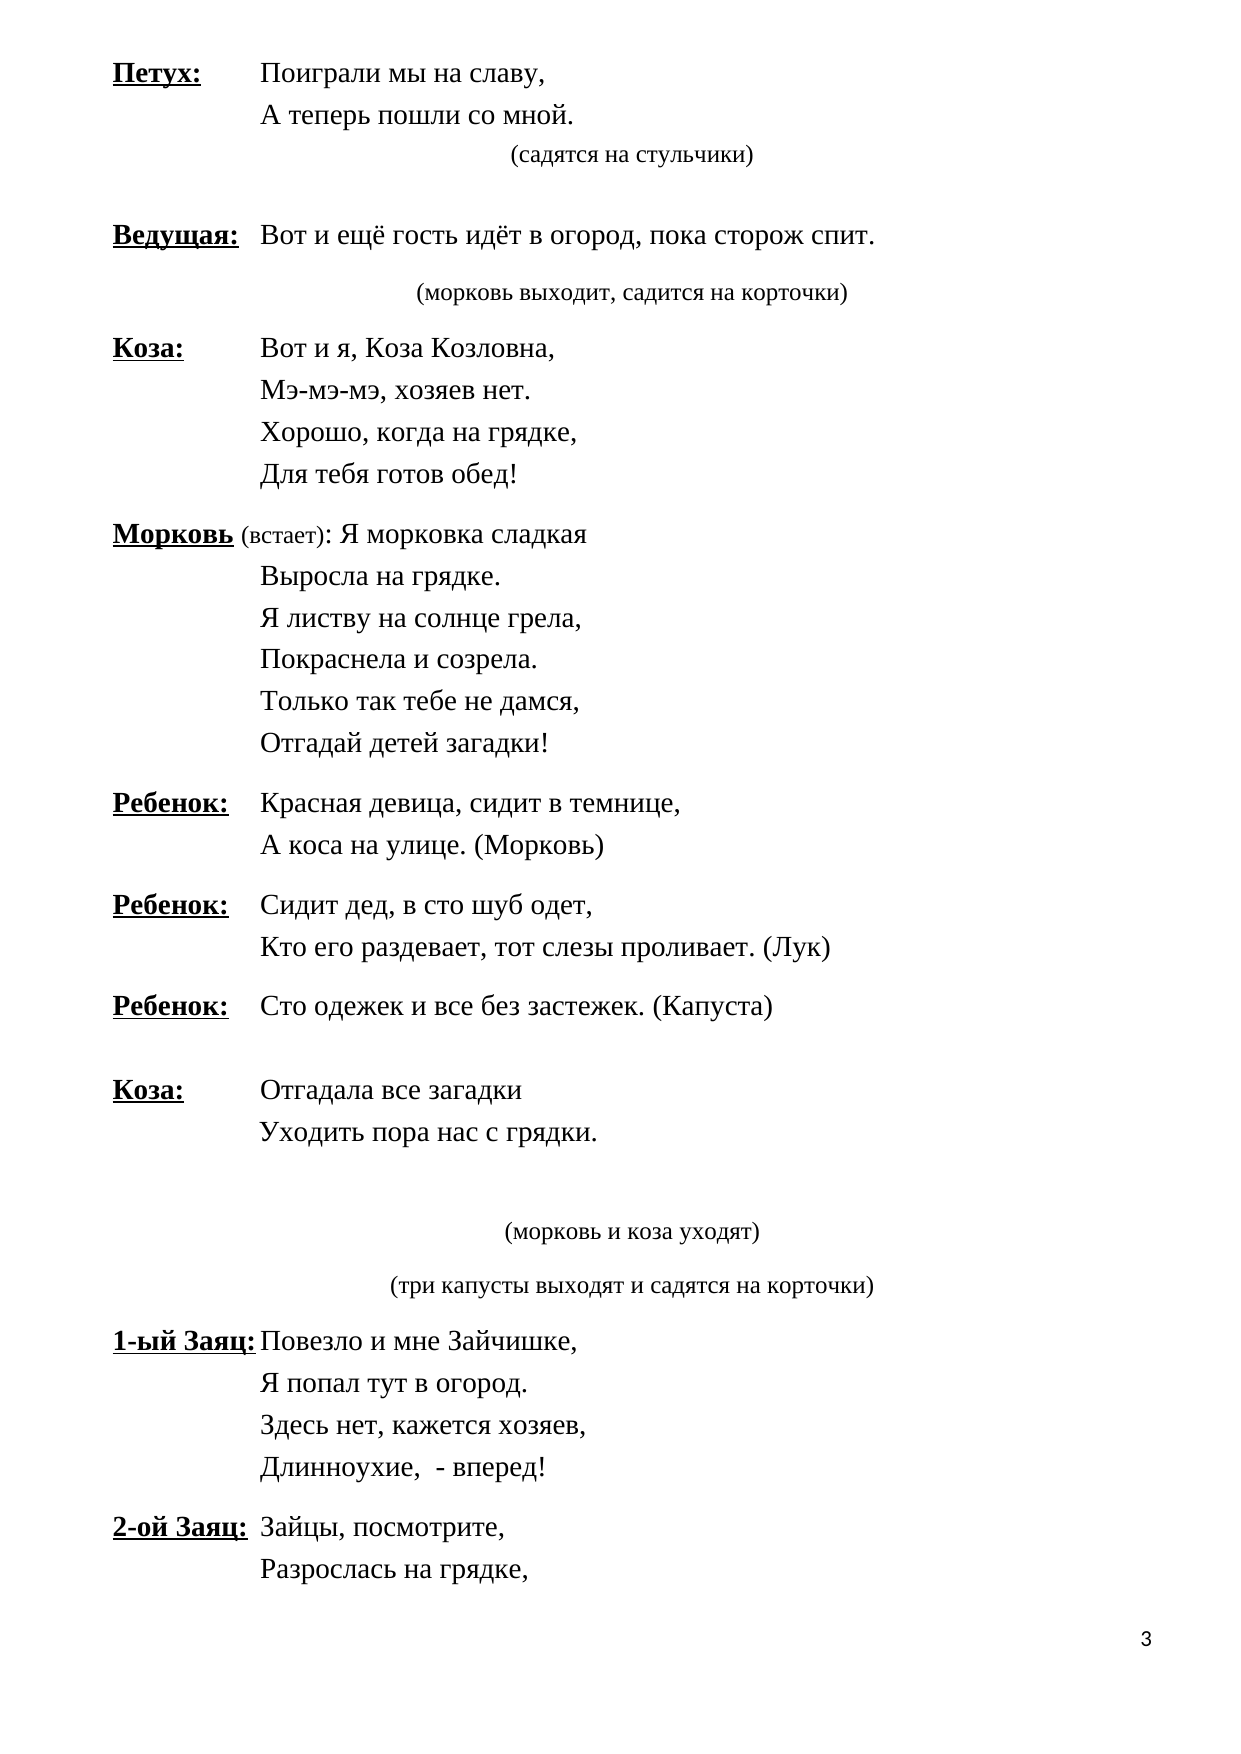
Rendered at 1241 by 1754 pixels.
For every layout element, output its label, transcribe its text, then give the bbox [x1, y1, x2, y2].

text Только так тебе не дамся, [112, 683, 1152, 717]
text Петух: Поиграли мы на славу, [112, 55, 1152, 89]
text Отгадай детей загадки! [112, 725, 1152, 759]
text (морковь выходит, садится на корточки) [112, 277, 1152, 306]
text Ведущая: Вот и ещё гость идёт в огород, пока сторож спит. [112, 217, 1152, 251]
text Я листву на солнце грела, [112, 600, 1152, 633]
text Коза: Отгадала все загадки [112, 1072, 1152, 1106]
text Я попал тут в огород. [112, 1365, 1152, 1399]
text Для тебя готов обед! [112, 456, 1152, 490]
text Ребенок: Сидит дед, в сто шуб одет, [112, 887, 1152, 920]
text Разрослась на грядке, [112, 1551, 1152, 1584]
text Мэ-мэ-мэ, хозяев нет. [112, 372, 1152, 406]
text (три капусты выходят и садятся на корточки) [112, 1270, 1152, 1298]
text Кто его раздевает, тот слезы проливает. (Лук) [112, 929, 1152, 962]
text Покраснела и созрела. [112, 642, 1152, 675]
text А теперь пошли со мной. [112, 97, 1152, 131]
text (морковь и коза уходят) [112, 1216, 1152, 1244]
text А коса на улице. (Морковь) [112, 827, 1152, 861]
text Длинноухие, - вперед! [112, 1449, 1152, 1483]
text Морковь (встает): Я морковка сладкая [112, 516, 1152, 549]
text Коза: Вот и я, Коза Козловна, [112, 331, 1152, 364]
text (садятся на стульчики) [112, 139, 1152, 168]
text Уходить пора нас с грядки. [112, 1114, 1152, 1148]
text 1-ый Заяц: Повезло и мне Зайчишке, [112, 1323, 1152, 1357]
text Хорошо, когда на грядке, [112, 414, 1152, 448]
text Ребенок: Красная девица, сидит в темнице, [112, 785, 1152, 819]
text Ребенок: Сто одежек и все без застежек. (Капуста) [112, 988, 1152, 1022]
text Здесь нет, кажется хозяев, [112, 1407, 1152, 1441]
text 2-ой Заяц: Зайцы, посмотрите, [112, 1509, 1152, 1542]
text Выросла на грядке. [112, 558, 1152, 591]
